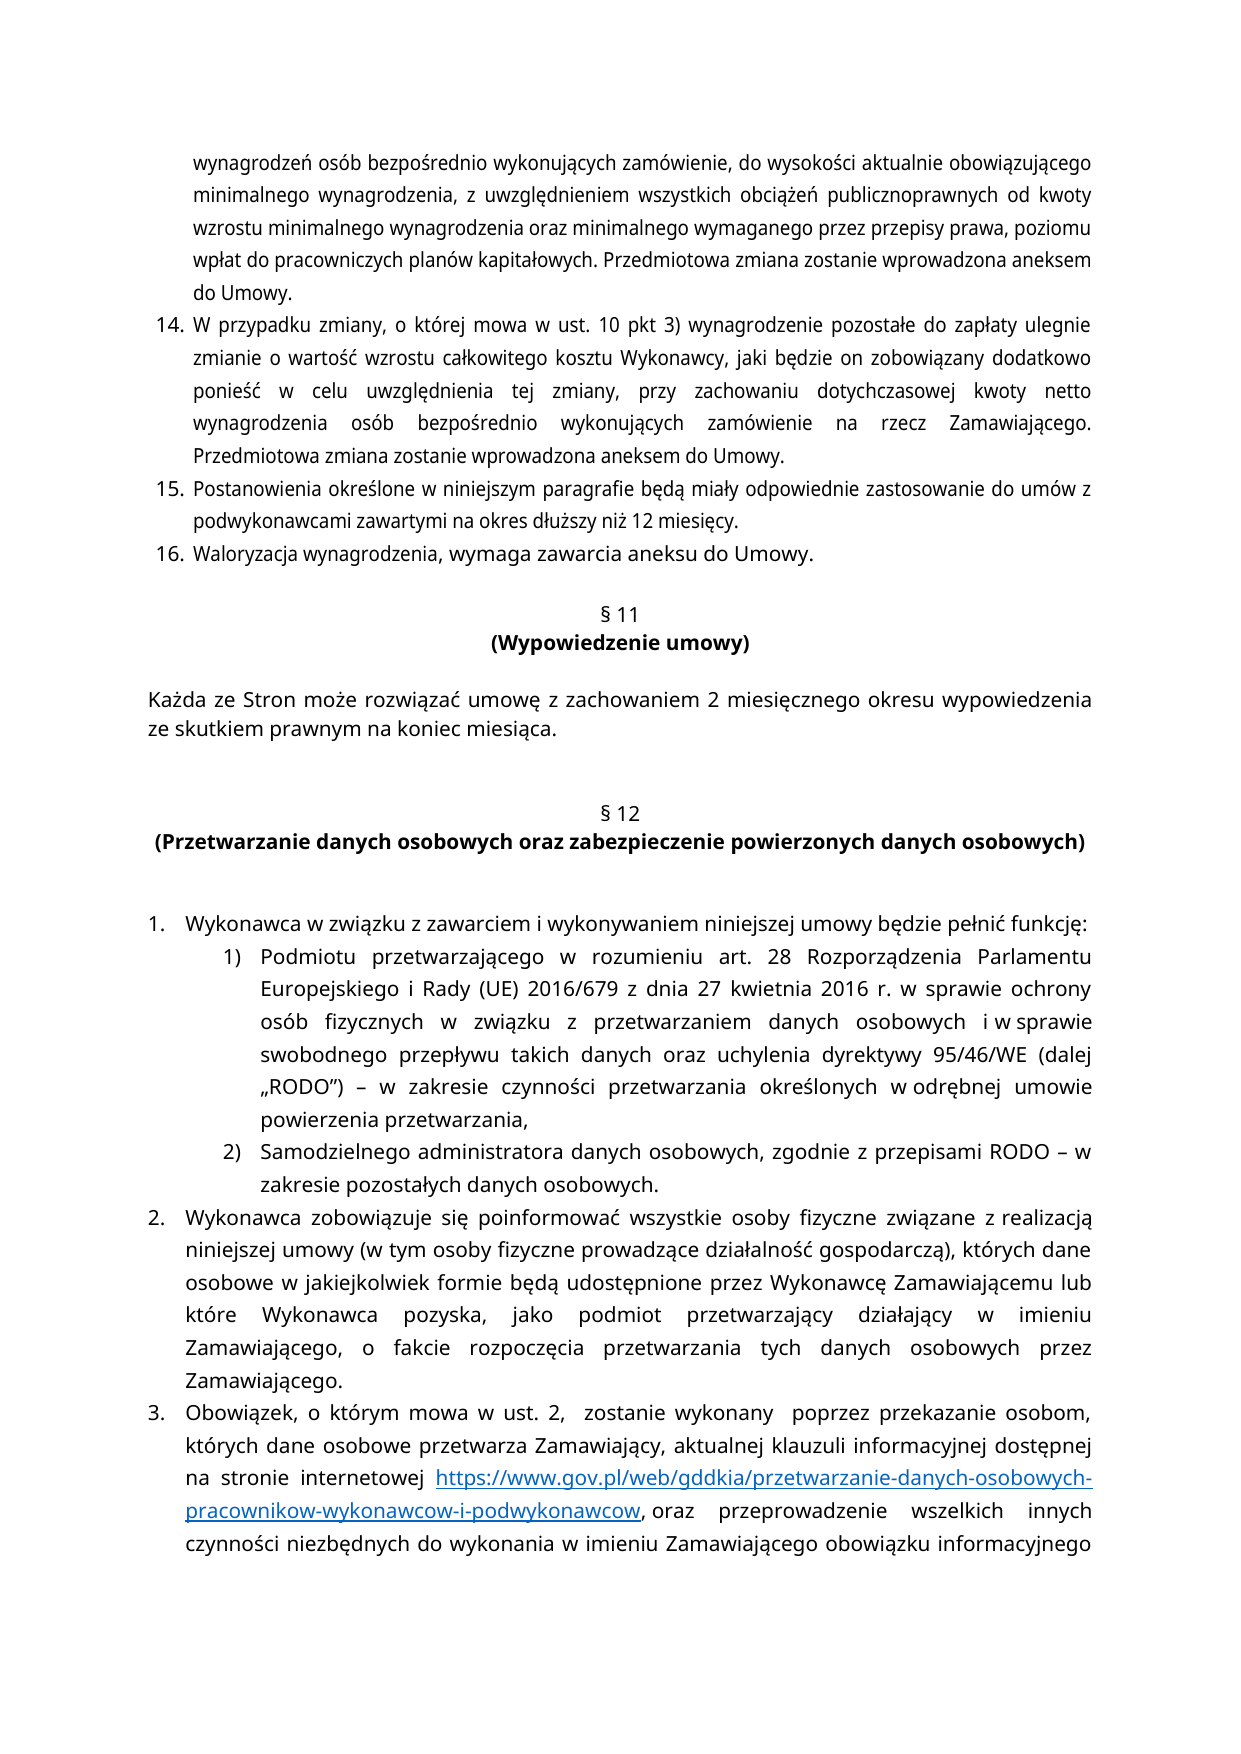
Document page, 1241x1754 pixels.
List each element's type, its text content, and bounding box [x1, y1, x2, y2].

list Samodzielnego administratora danych osobowych, zgodnie z przepisami RODO – w zakresie pozostałych danych osobowych. [223, 1137, 1093, 1198]
text § 12 [148, 799, 1093, 827]
text Każda ze Stron może rozwiązać umowę z zachowaniem 2 miesięcznego okresu wypowiedzenia ze skutkiem prawnym na koniec miesiąca. [148, 685, 1093, 742]
list Waloryzacja wynagrodzenia, wymaga zawarcia aneksu do Umowy. [155, 539, 1093, 567]
list Wykonawca zobowiązuje się poinformować wszystkie osoby fizyczne związane z realizacją niniejszej umowy (w tym osoby fizyczne prowadzące działalność gospodarczą), których dane osobowe w jakiejkolwiek formie będą udostępnione przez Wykonawcę Zamawiającemu lub które Wykonawca pozyska, jako podmiot przetwarzający działający w imieniu Zamawiającego, o fakcie rozpoczęcia przetwarzania tych danych osobowych przez Zamawiającego. [148, 1203, 1093, 1394]
list Wykonawca w związku z zawarciem i wykonywaniem niniejszej umowy będzie pełnić funkcję: [148, 909, 1093, 938]
text (Przetwarzanie danych osobowych oraz zabezpieczenie powierzonych danych osobowych) [148, 827, 1093, 856]
text § 11 [148, 600, 1093, 628]
text (Wypowiedzenie umowy) [148, 628, 1093, 657]
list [148, 1398, 1093, 1557]
list Postanowienia określone w niniejszym paragrafie będą miały odpowiednie zastosowanie do umów z podwykonawcami zawartymi na okres dłuższy niż 12 miesięcy. [155, 474, 1093, 535]
list W przypadku zmiany, o której mowa w ust. 10 pkt 3) wynagrodzenie pozostałe do zapłaty ulegnie zmianie o wartość wzrostu całkowitego kosztu Wykonawcy, jaki będzie on zobowiązany dodatkowo ponieść w celu uwzględnienia tej zmiany, przy zachowaniu dotychczasowej kwoty netto wynagrodzenia osób bezpośrednio wykonujących zamówienie na rzecz Zamawiającego. Przedmiotowa zmiana zostanie wprowadzona aneksem do Umowy. [155, 311, 1093, 469]
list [155, 148, 1093, 306]
list Podmiotu przetwarzającego w rozumieniu art. 28 Rozporządzenia Parlamentu Europejskiego i Rady (UE) 2016/679 z dnia 27 kwietnia 2016 r. w sprawie ochrony osób fizycznych w związku z przetwarzaniem danych osobowych i w sprawie swobodnego przepływu takich danych oraz uchylenia dyrektywy 95/46/WE (dalej „RODO”) – w zakresie czynności przetwarzania określonych w odrębnej umowie powierzenia przetwarzania, [223, 942, 1093, 1133]
